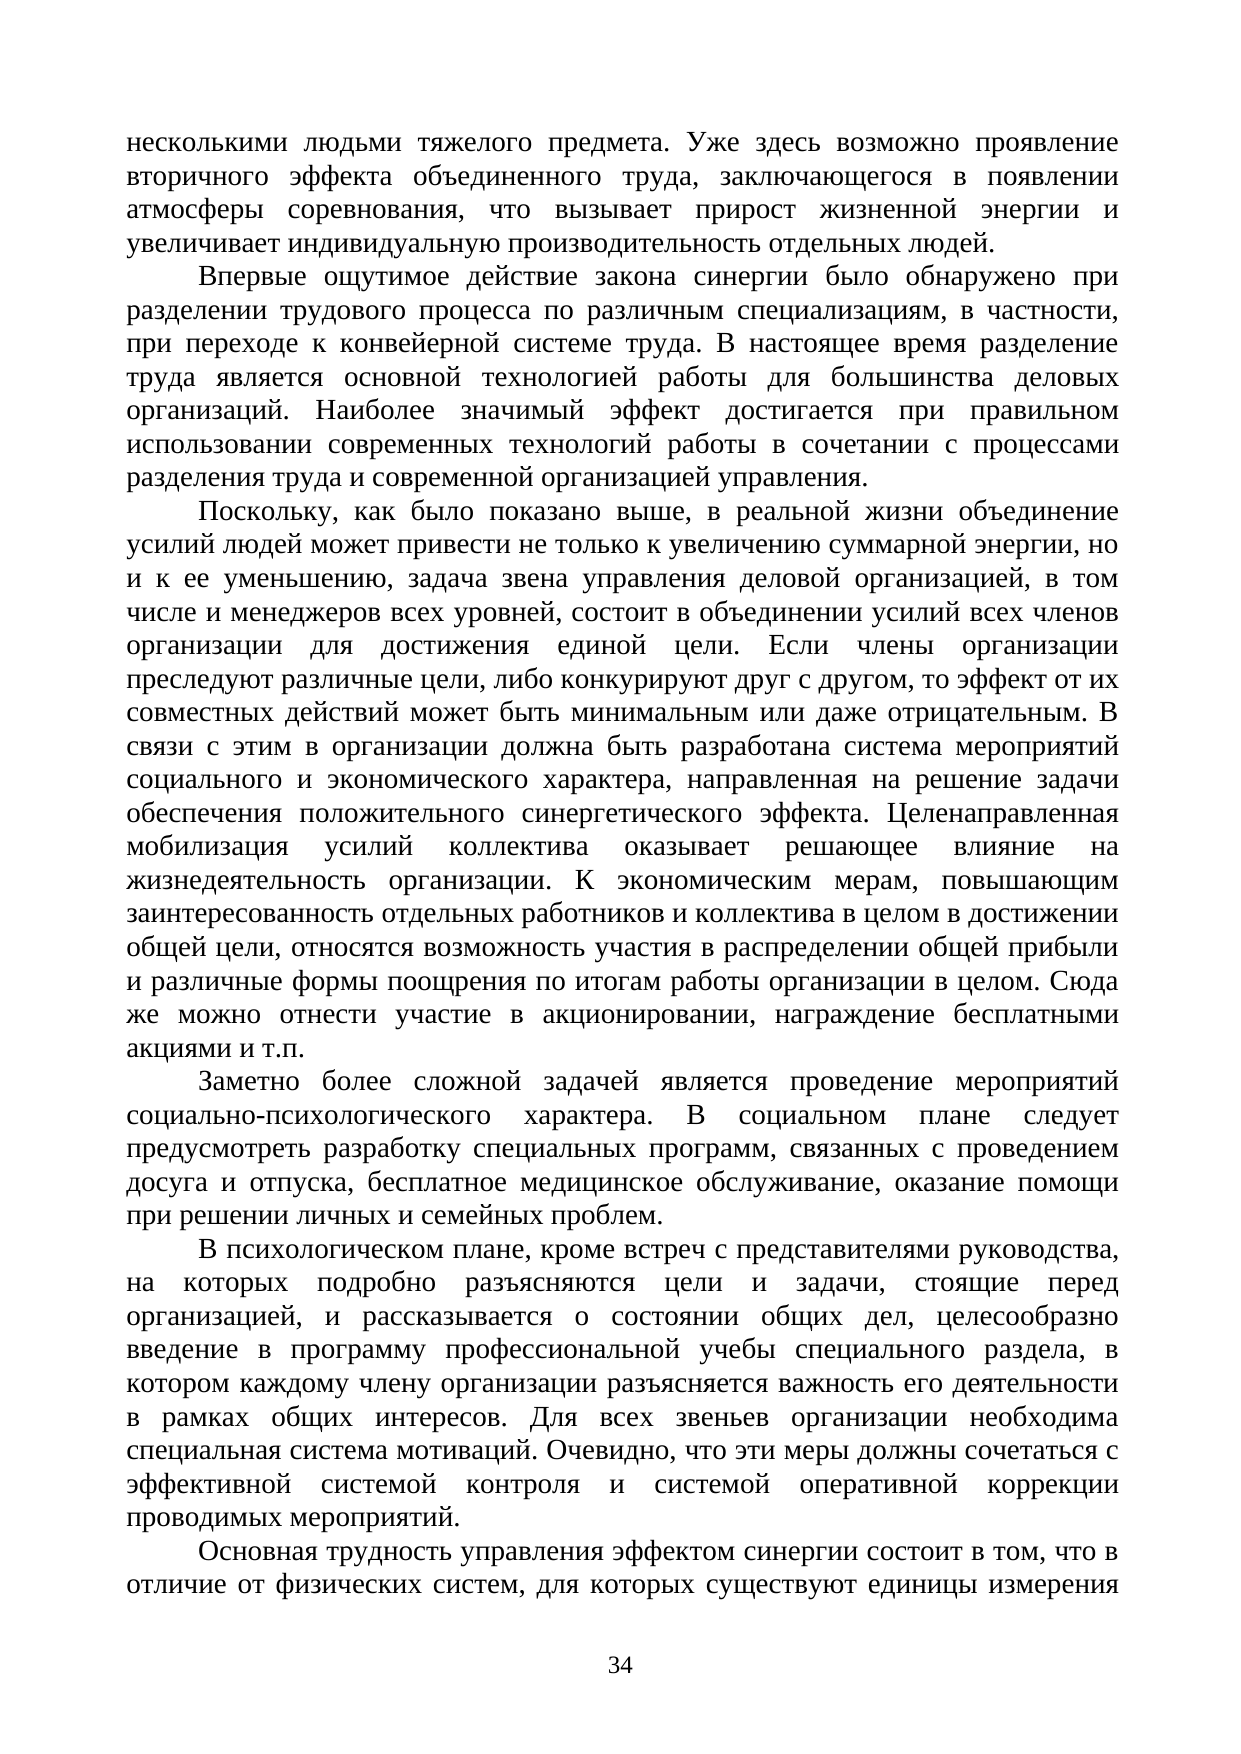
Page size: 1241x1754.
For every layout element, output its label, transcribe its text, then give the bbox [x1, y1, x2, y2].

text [126, 1533, 1120, 1600]
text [126, 124, 1120, 258]
text В психологическом плане, кроме встреч с представителями руководства, на которых подробно разъясняются цели и задачи, стоящие перед организацией, и рассказывается о состоянии общих дел, целесообразно введение в программу профессиональной учебы специального раздела, в котором каждому члену организации разъясняется важность его деятельности в рамках общих интересов. Для всех звеньев организации необходима специальная система мотиваций. Очевидно, что эти меры должны сочетаться с эффективной системой контроля и системой оперативной коррекции проводимых мероприятий. [126, 1231, 1120, 1533]
text Впервые ощутимое действие закона синергии было обнаружено при разделении трудового процесса по различным специализациям, в частности, при переходе к конвейерной системе труда. В настоящее время разделение труда является основной технологией работы для большинства деловых организаций. Наиболее значимый эффект достигается при правильном использовании современных технологий работы в сочетании с процессами разделения труда и современной организацией управления. [126, 258, 1120, 493]
text Поскольку, как было показано выше, в реальной жизни объединение усилий людей может привести не только к увеличению суммарной энергии, но и к ее уменьшению, задача звена управления деловой организацией, в том числе и менеджеров всех уровней, состоит в объединении усилий всех членов организации для достижения единой цели. Если члены организации преследуют различные цели, либо конкурируют друг с другом, то эффект от их совместных действий может быть минимальным или даже отрицательным. В связи с этим в организации должна быть разработана система мероприятий социального и экономического характера, направленная на решение задачи обеспечения положительного синергетического эффекта. Целенаправленная мобилизация усилий коллектива оказывает решающее влияние на жизнедеятельность организации. К экономическим мерам, повышающим заинтересованность отдельных работников и коллектива в целом в достижении общей цели, относятся возможность участия в распределении общей прибыли и различные формы поощрения по итогам работы организации в целом. Сюда же можно отнести участие в акционировании, награждение бесплатными акциями и т.п. [126, 493, 1120, 1063]
text Заметно более сложной задачей является проведение мероприятий социально-психологического характера. В социальном плане следует предусмотреть разработку специальных программ, связанных с проведением досуга и отпуска, бесплатное медицинское обслуживание, оказание помощи при решении личных и семейных проблем. [126, 1063, 1120, 1231]
